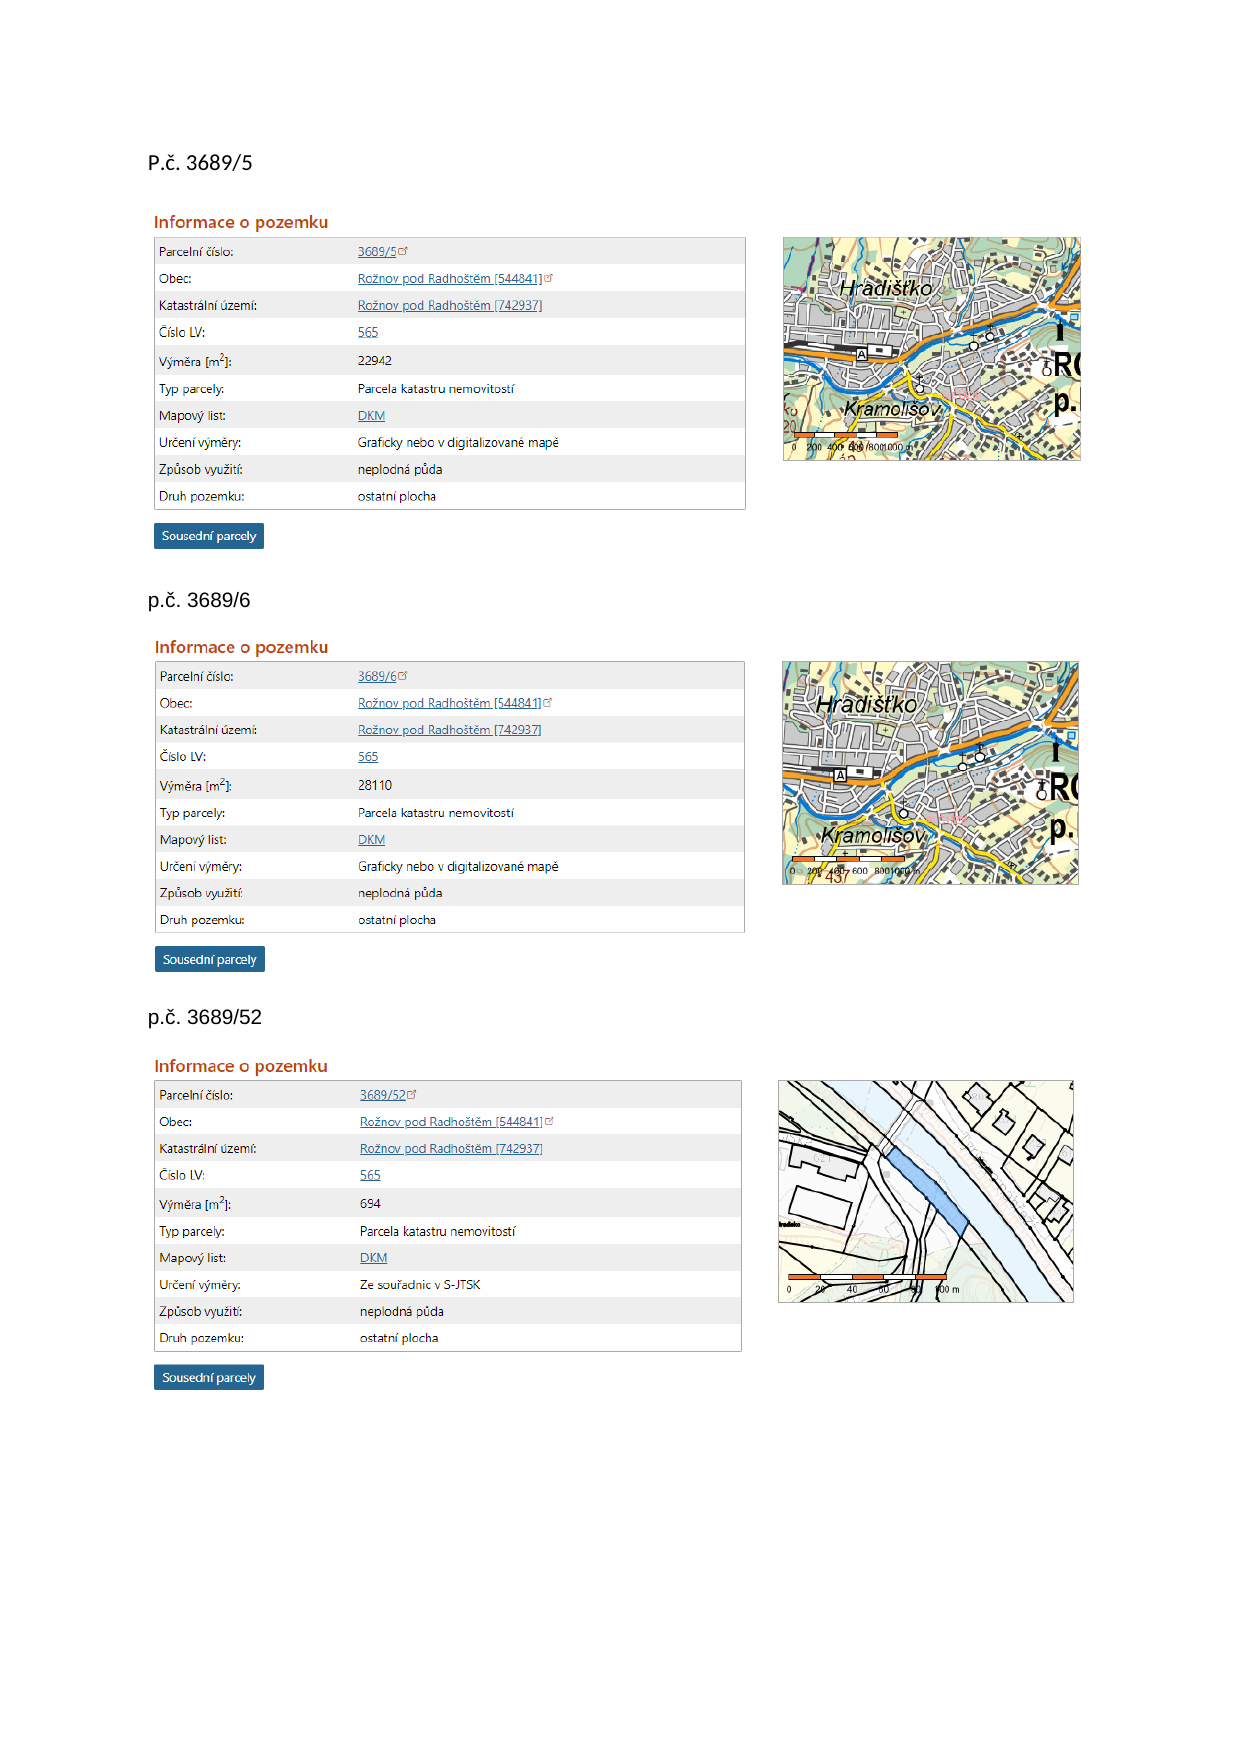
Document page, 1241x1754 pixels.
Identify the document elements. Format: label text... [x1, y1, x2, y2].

picture [147, 200, 1093, 563]
picture [147, 1053, 1093, 1399]
text p.č. 3689/6 [148, 588, 1093, 612]
text p.č. 3689/52 [148, 1005, 1093, 1029]
text P.č. 3689/5 [148, 148, 1093, 176]
picture [147, 636, 1093, 980]
